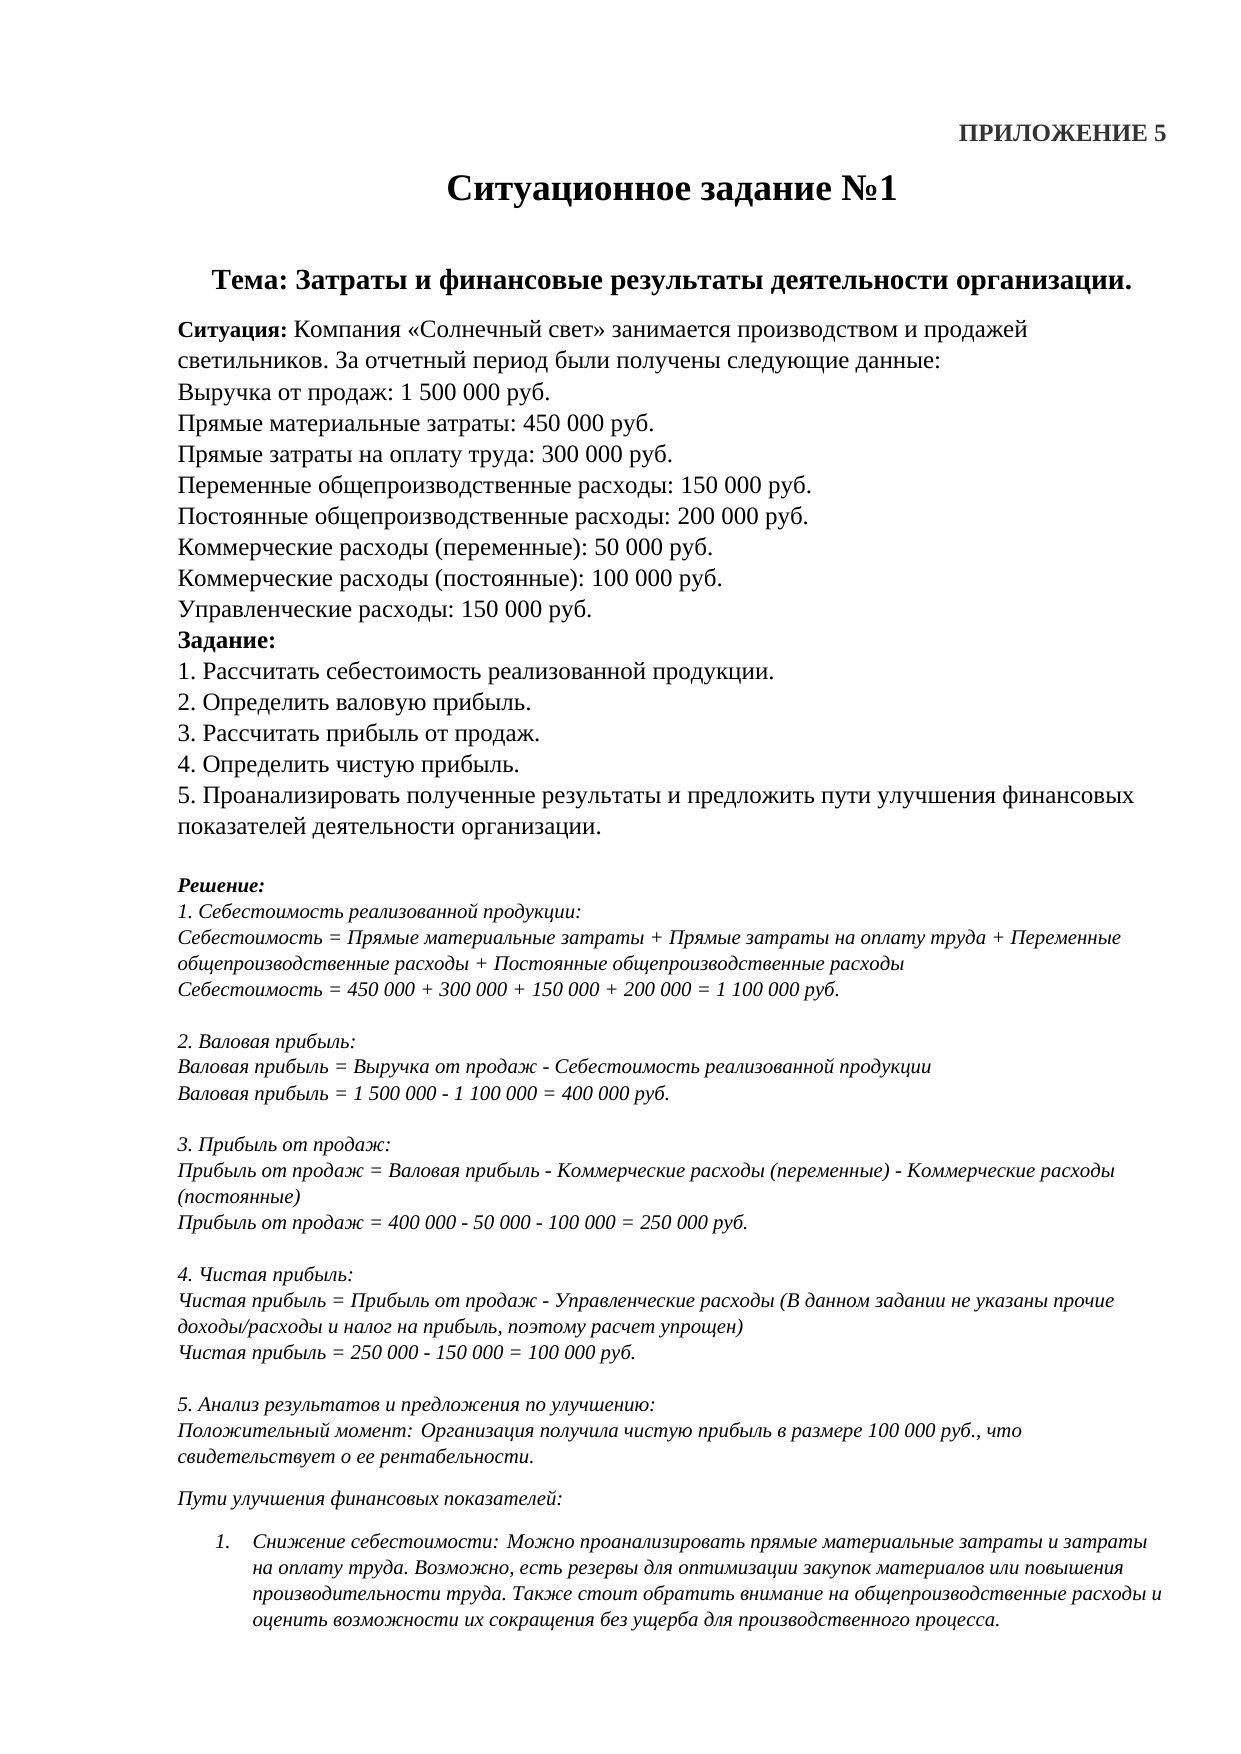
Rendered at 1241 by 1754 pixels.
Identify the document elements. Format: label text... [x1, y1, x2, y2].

text ПРИЛОЖЕНИЕ 5 [177, 118, 1167, 147]
text Ситуация: Компания «Солнечный свет» занимается производством и продажей светильников. За отчетный период были получены следующие данные: Выручка от продаж: 1 500 000 руб. Прямые материальные затраты: 450 000 руб. Прямые затраты на оплату труда: 300 000 руб. Переменные общепроизводственные расходы: 150 000 руб. Постоянные общепроизводственные расходы: 200 000 руб. Коммерческие расходы (переменные): 50 000 руб. Коммерческие расходы (постоянные): 100 000 руб. Управленческие расходы: 150 000 руб. Задание: 1. Рассчитать себестоимость реализованной продукции. 2. Определить валовую прибыль. 3. Рассчитать прибыль от продаж. 4. Определить чистую прибыль. 5. Проанализировать полученные результаты и предложить пути улучшения финансовых показателей деятельности организации. Решение: 1. Себестоимость реализованной продукции: Себестоимость = Прямые материальные затраты + Прямые затраты на оплату труда + Переменные общепроизводственные расходы + Постоянные общепроизводственные расходы Себестоимость = 450 000 + 300 000 + 150 000 + 200 000 = 1 100 000 руб. 2. Валовая прибыль: Валовая прибыль = Выручка от продаж - Себестоимость реализованной продукции Валовая прибыль = 1 500 000 - 1 100 000 = 400 000 руб. 3. Прибыль от продаж: Прибыль от продаж = Валовая прибыль - Коммерческие расходы (переменные) - Коммерческие расходы (постоянные) Прибыль от продаж = 400 000 - 50 000 - 100 000 = 250 000 руб. 4. Чистая прибыль: Чистая прибыль = Прибыль от продаж - Управленческие расходы (В данном задании не указаны прочие доходы/расходы и налог на прибыль, поэтому расчет упрощен) Чистая прибыль = 250 000 - 150 000 = 100 000 руб. 5. Анализ результатов и предложения по улучшению: Положительный момент: Организация получила чистую прибыль в размере 100 000 руб., что свидетельствует о ее рентабельности. [177, 314, 1167, 1468]
list Снижение себестоимости: Можно проанализировать прямые материальные затраты и затраты на оплату труда. Возможно, есть резервы для оптимизации закупок материалов или повышения производительности труда. Также стоит обратить внимание на общепроизводственные расходы и оценить возможности их сокращения без ущерба для производственного процесса. [215, 1529, 1167, 1631]
text Ситуационное задание №1 [177, 166, 1167, 209]
text Пути улучшения финансовых показателей: [177, 1486, 1167, 1510]
text Тема: Затраты и финансовые результаты деятельности организации. [177, 262, 1167, 295]
